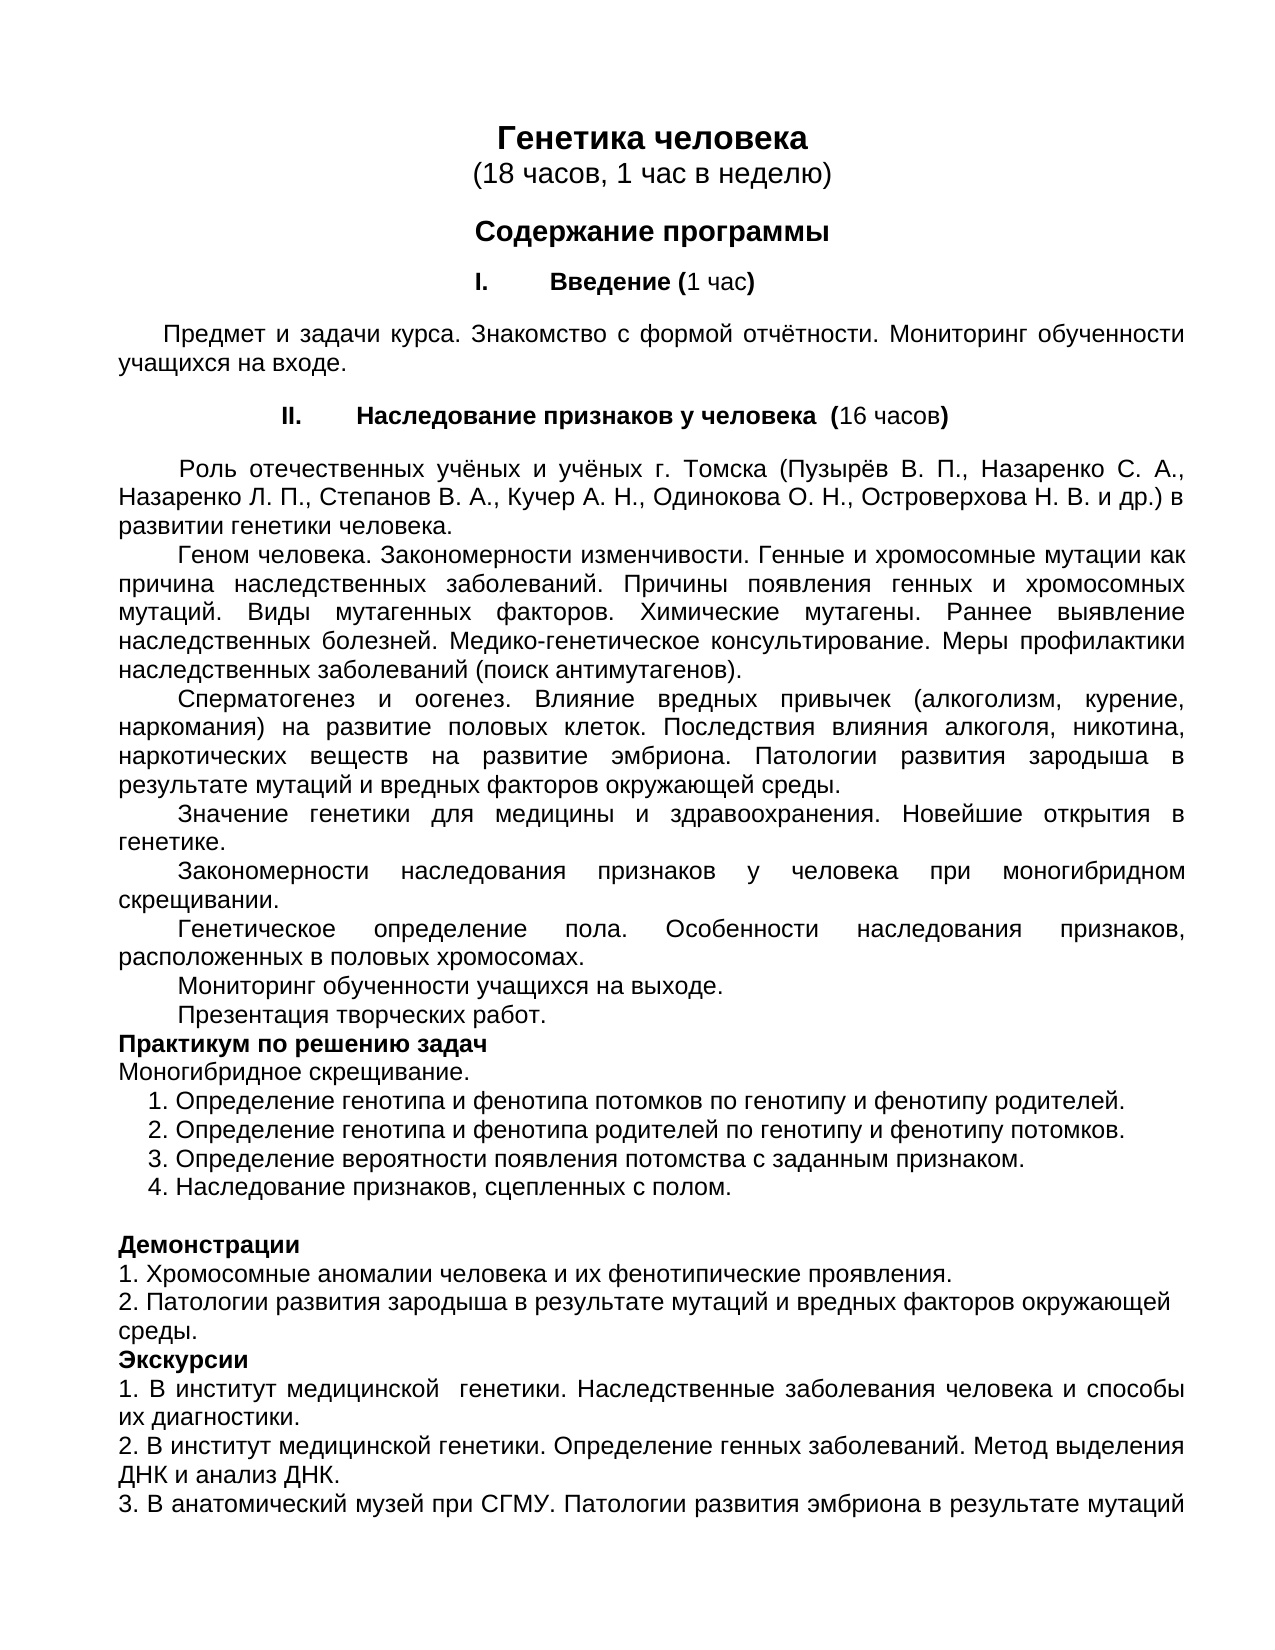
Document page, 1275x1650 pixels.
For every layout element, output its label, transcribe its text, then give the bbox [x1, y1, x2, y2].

text (18 часов, 1 час в неделю) [118, 157, 1186, 190]
text Демонстрации [118, 1230, 1186, 1259]
text 3. Определение вероятности появления потомства с заданным признаком. [118, 1144, 1186, 1172]
text Закономерности наследования признаков у человека при моногибридном скрещивании. [118, 856, 1186, 914]
text Роль отечественных учёных и учёных г. Томска (Пузырёв В. П., Назаренко С. А., Назаренко Л. П., Степанов В. А., Кучер А. Н., Одинокова О. Н., Островерхова Н. В. и др.) в развитии генетики человека. [118, 454, 1186, 540]
text Генетическое определение пола. Особенности наследования признаков, расположенных в половых хромосомах. [118, 914, 1186, 971]
text 2. Патологии развития зародыша в результате мутаций и вредных факторов окружающей среды. [118, 1287, 1186, 1345]
list Введение (1 час) [43, 267, 1186, 296]
text 1. Хромосомные аномалии человека и их фенотипические проявления. [118, 1259, 1186, 1287]
text Экскурсии [118, 1345, 1186, 1374]
text Сперматогенез и оогенез. Влияние вредных привычек (алкоголизм, курение, наркомания) на развитие половых клеток. Последствия влияния алкоголя, никотина, наркотических веществ на развитие эмбриона. Патологии развития зародыша в результате мутаций и вредных факторов окружающей среды. [118, 684, 1186, 799]
text Презентация творческих работ. [118, 1000, 1186, 1029]
text 1. Определение генотипа и фенотипа потомков по генотипу и фенотипу родителей. [118, 1086, 1186, 1115]
text Предмет и задачи курса. Знакомство с формой отчётности. Мониторинг обученности учащихся на входе. [118, 319, 1186, 377]
text 4. Наследование признаков, сцепленных с полом. [118, 1172, 1186, 1201]
text 2. В институт медицинской генетики. Определение генных заболеваний. Метод выделения ДНК и анализ ДНК. [118, 1431, 1186, 1489]
text Значение генетики для медицины и здравоохранения. Новейшие открытия в генетике. [118, 799, 1186, 856]
text Мониторинг обученности учащихся на выходе. [118, 971, 1186, 1000]
text Моногибридное скрещивание. [118, 1057, 1186, 1086]
list Наследование признаков у человека (16 часов) [43, 401, 1186, 430]
text Генетика человека [118, 118, 1186, 157]
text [118, 1489, 1186, 1517]
text Геном человека. Закономерности изменчивости. Генные и хромосомные мутации как причина наследственных заболеваний. Причины появления генных и хромосомных мутаций. Виды мутагенных факторов. Химические мутагены. Раннее выявление наследственных болезней. Медико-генетическое консультирование. Меры профилактики наследственных заболеваний (поиск антимутагенов). [118, 540, 1186, 684]
text 1. В институт медицинской генетики. Наследственные заболевания человека и способы их диагностики. [118, 1374, 1186, 1431]
text Содержание программы [118, 214, 1186, 248]
text 2. Определение генотипа и фенотипа родителей по генотипу и фенотипу потомков. [118, 1115, 1186, 1144]
text Практикум по решению задач [118, 1029, 1186, 1057]
